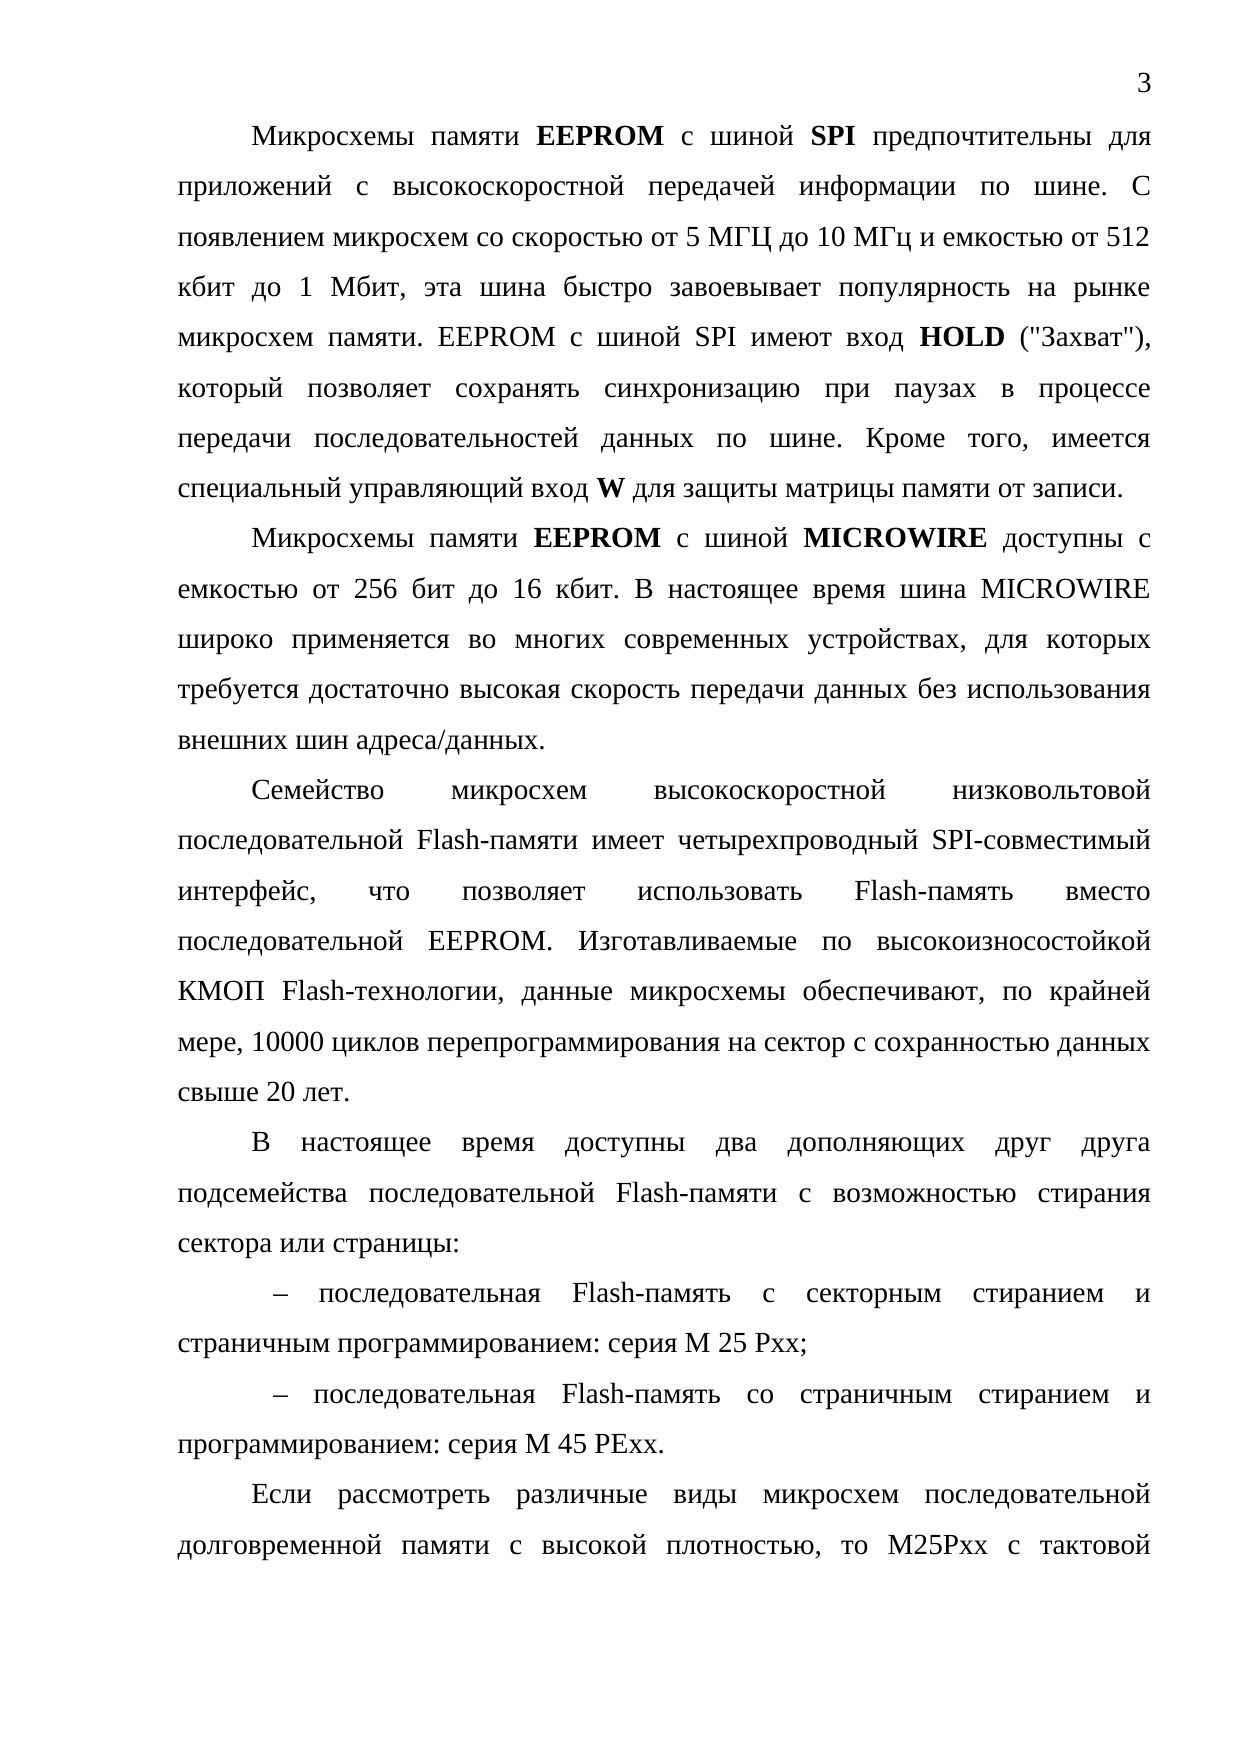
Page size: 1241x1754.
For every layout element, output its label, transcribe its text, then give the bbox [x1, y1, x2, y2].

text В настоящее время доступны два дополняющих друг друга подсемейства последовательной Flash-памяти с возможностью стирания сектора или страницы: [177, 1124, 1152, 1258]
text Микросхемы памяти EEPROM с шиной SPI предпочтительны для приложений с высокоскоростной передачей информации по шине. С появлением микросхем со скоростью от 5 МГЦ до 10 МГц и емкостью от 512 кбит до 1 Мбит, эта шина быстро завоевывает популярность на рынке микросхем памяти. EEPROM с шиной SPI имеют вход HOLD ("Захват"), который позволяет сохранять синхронизацию при паузах в процессе передачи последовательностей данных по шине. Кроме того, имеется специальный управляющий вход W для защиты матрицы памяти от записи. [177, 118, 1152, 504]
text Микросхемы памяти EEPROM с шиной MICROWIRE доступны с емкостью от 256 бит до 16 кбит. В настоящее время шина MICROWIRE широко применяется во многих современных устройствах, для которых требуется достаточно высокая скорость передачи данных без использования внешних шин адреса/данных. [177, 521, 1152, 755]
text Семейство микросхем высокоскоростной низковольтовой последовательной Flash-памяти имеет четырехпроводный SPI-совместимый интерфейс, что позволяет использовать Flash-память вместо последовательной EEPROM. Изготавливаемые по высокоизносостойкой КМОП Flash-технологии, данные микросхемы обеспечивают, по крайней мере, 10000 циклов перепрограммирования на сектор с сохранностью данных свыше 20 лет. [177, 772, 1152, 1108]
text – последовательная Flash-память со страничным стиранием и программированием: серия M 45 PExx. [177, 1376, 1152, 1460]
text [177, 1477, 1152, 1560]
text – последовательная Flash-память с секторным стиранием и страничным программированием: серия M 25 Pxx; [177, 1275, 1152, 1359]
